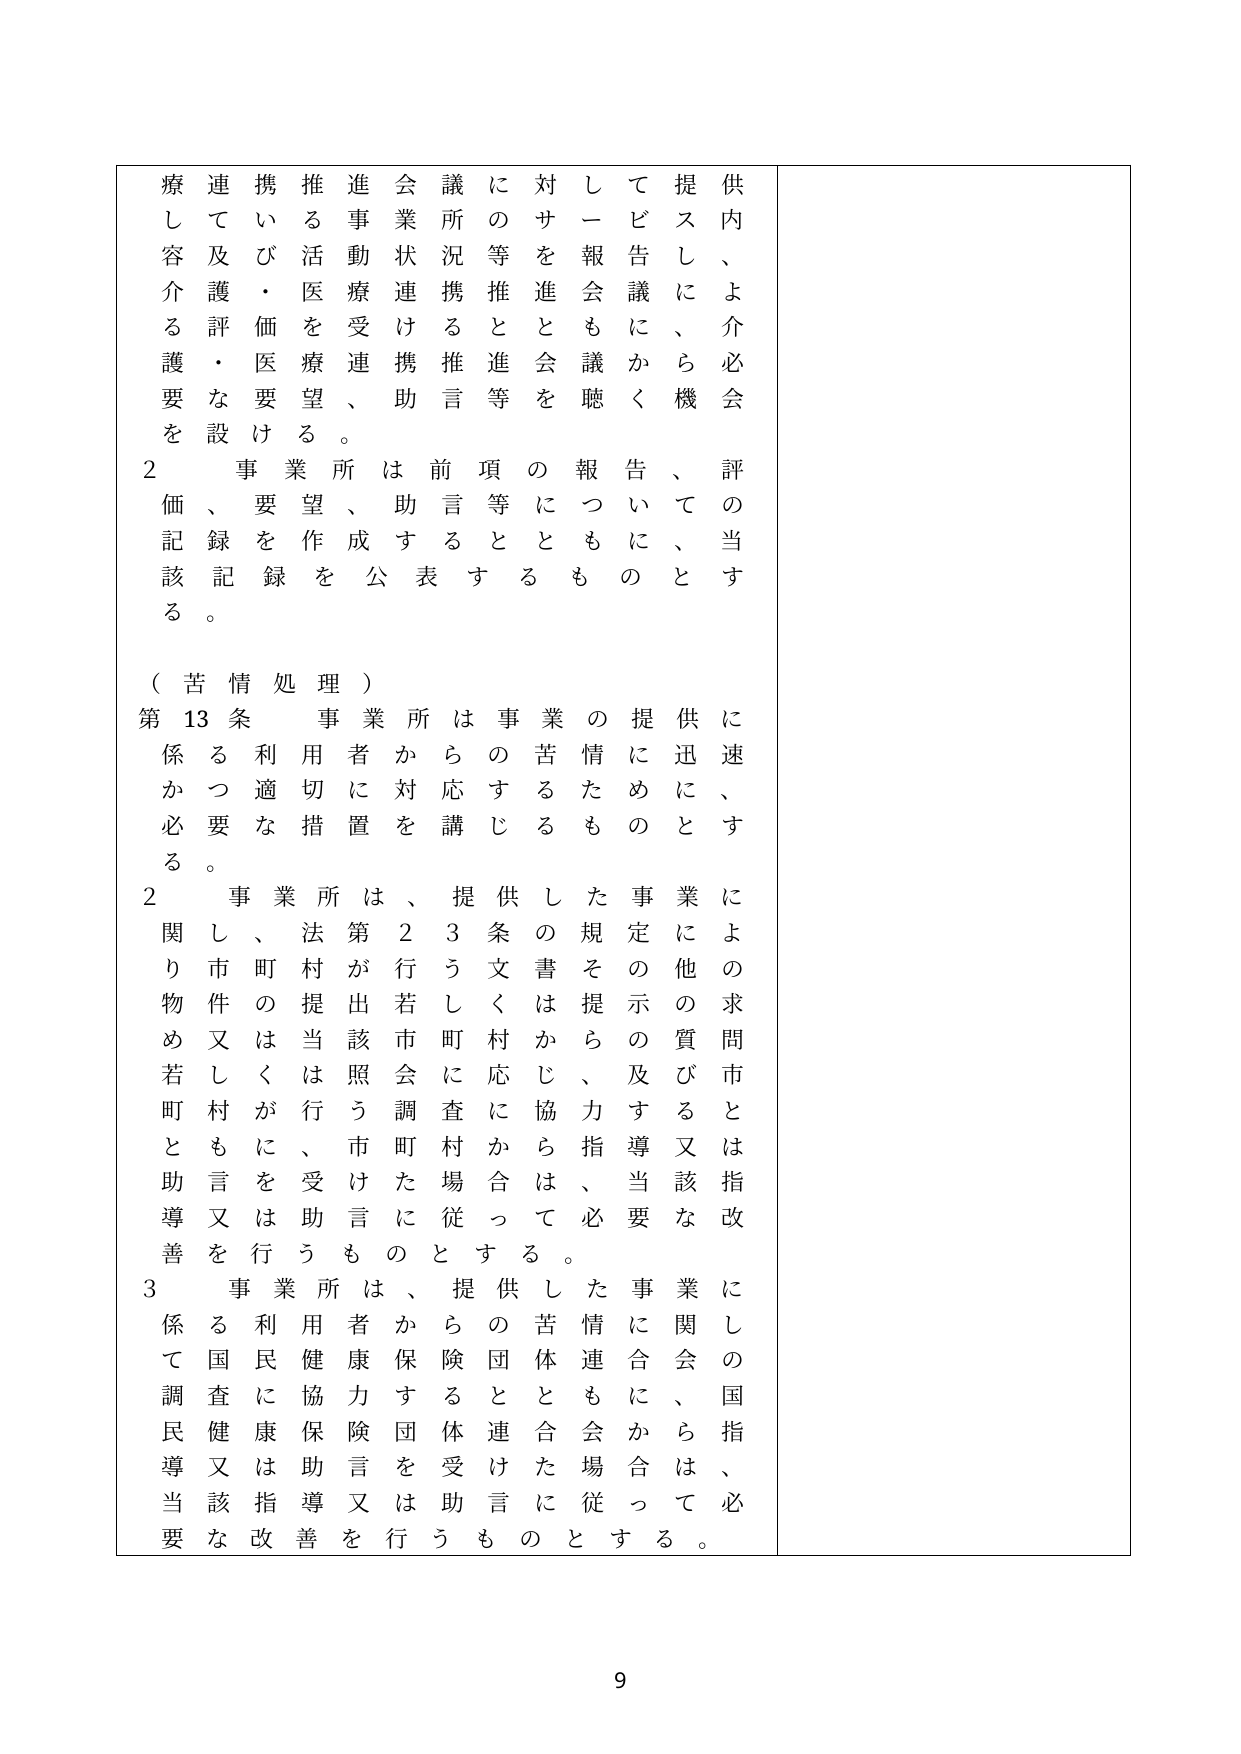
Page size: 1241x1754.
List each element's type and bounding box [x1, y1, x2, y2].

table_cell [778, 166, 1130, 1555]
table_cell [117, 166, 777, 1555]
